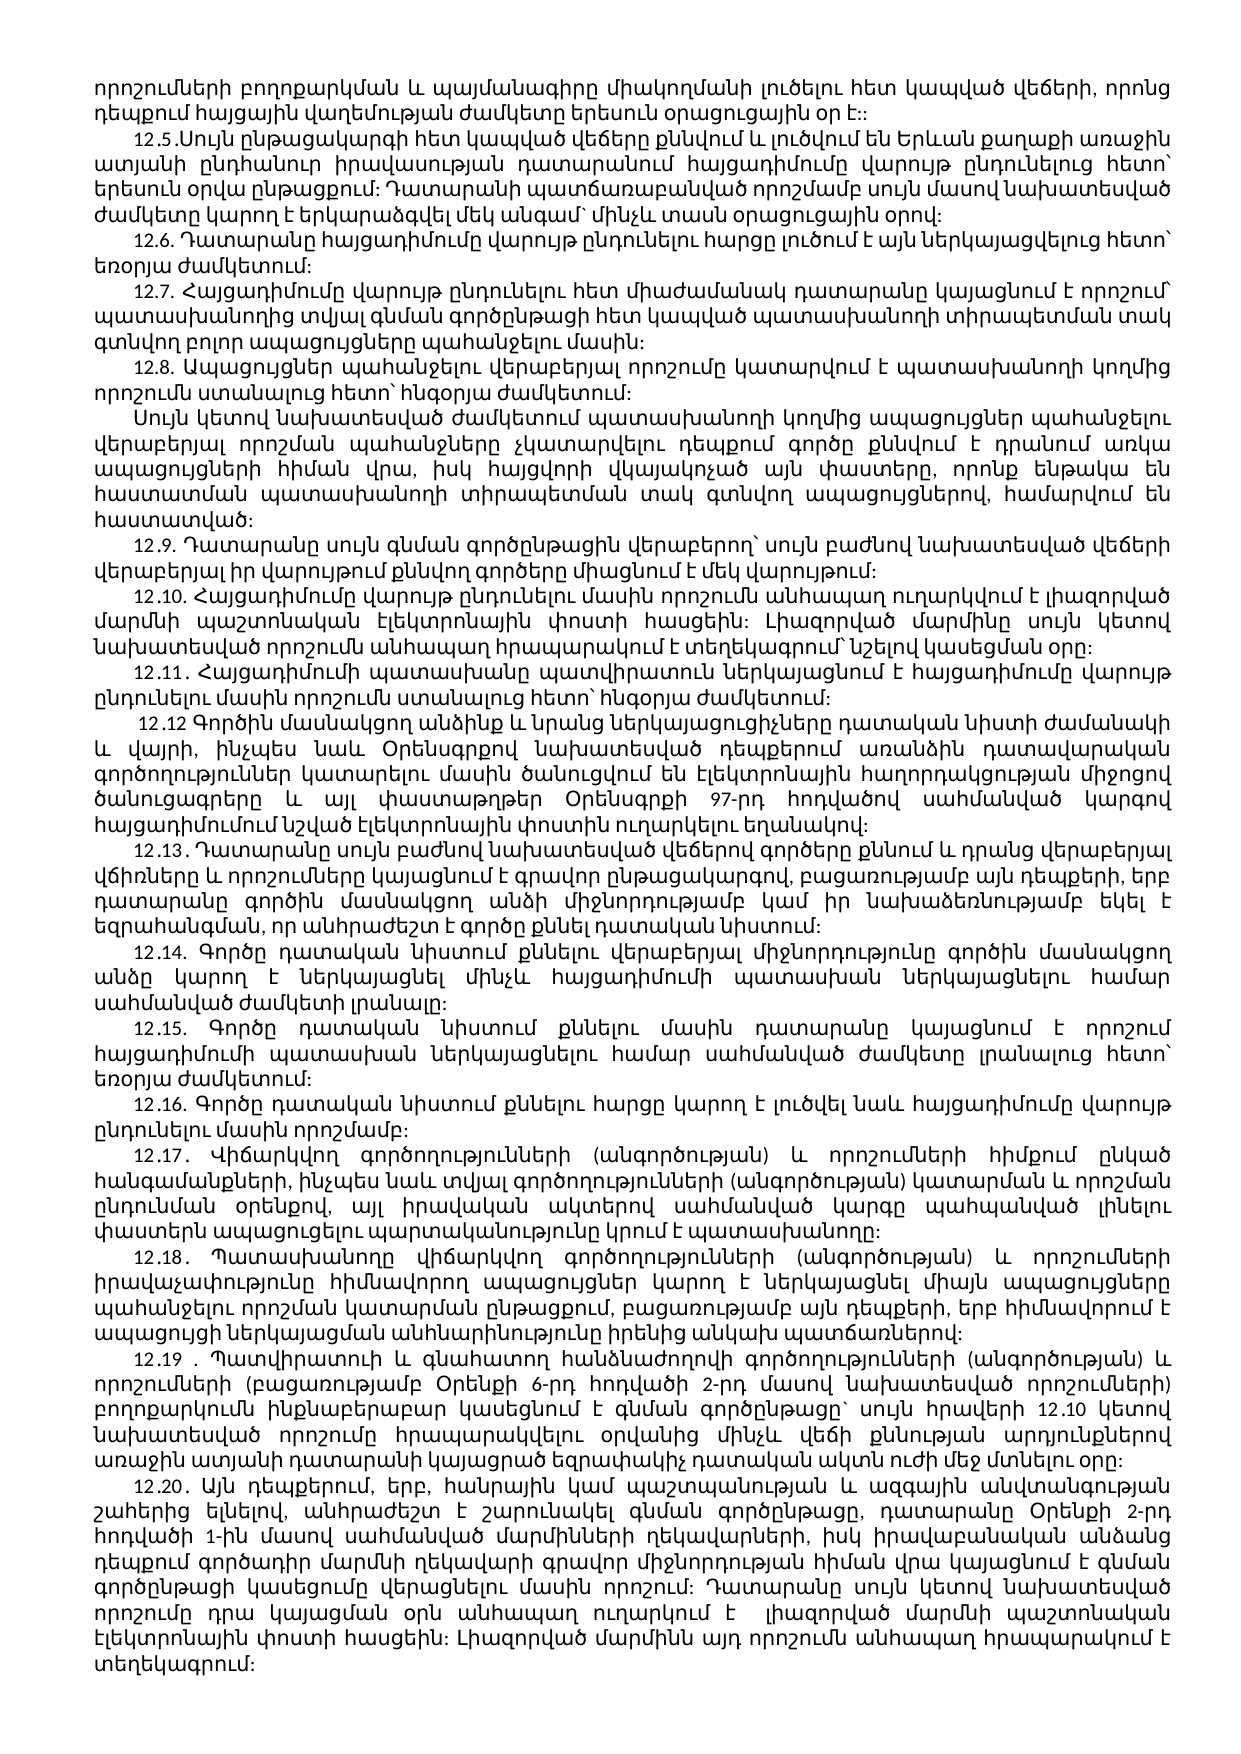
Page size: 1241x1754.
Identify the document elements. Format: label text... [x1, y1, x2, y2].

text 12․14. Գործը դատական նիստում քննելու վերաբերյալ միջնորդությունը գործին մասնակցող անձը կարող է ներկայացնել մինչև հայցադիմումի պատասխան ներկայացնելու համար սահմանված ժամկետի լրանալը: [94, 939, 1171, 1015]
text 12․18․ Պատասխանողը վիճարկվող գործողությունների (անգործության) և որոշումների իրավաչափությունը հիմնավորող ապացույցներ կարող է ներկայացնել միայն ապացույցները պահանջելու որոշման կատարման ընթացքում, բացառությամբ այն դեպքերի, երբ հիմնավորում է ապացույցի ներկայացման անհնարինությունը իրենից անկախ պատճառներով: [94, 1244, 1171, 1346]
text 12.6. Դատարանը հայցադիմումը վարույթ ընդունելու հարցը լուծում է այն ներկայացվելուց հետո՝ եռօրյա ժամկետում: [94, 227, 1171, 278]
text 12․17․ Վիճարկվող գործողությունների (անգործության) և որոշումների հիմքում ընկած հանգամանքների, ինչպես նաև տվյալ գործողությունների (անգործության) կատարման և որոշման ընդունման օրենքով, այլ իրավական ակտերով սահմանված կարգը պահպանված լինելու փաստերն ապացուցելու պարտականությունը կրում է պատասխանողը: [94, 1142, 1171, 1244]
text 12․12 Գործին մասնակցող անձինք և նրանց ներկայացուցիչները դատական նիստի ժամանակի և վայրի, ինչպես նաև Օրենսգրքով նախատեսված դեպքերում առանձին դատավարական գործողություններ կատարելու մասին ծանուցվում են էլեկտրոնային հաղորդակցության միջոցով ծանուցագրերը և այլ փաստաթղթեր Օրենսգրքի 97-րդ հոդվածով սահմանված կարգով հայցադիմումում նշված էլեկտրոնային փոստին ուղարկելու եղանակով: [94, 710, 1171, 837]
text 12․16. Գործը դատական նիստում քննելու հարցը կարող է լուծվել նաև հայցադիմումը վարույթ ընդունելու մասին որոշմամբ: [94, 1092, 1171, 1142]
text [94, 75, 1171, 126]
text 12․19 . Պատվիրատուի և գնահատող հանձնաժողովի գործողությունների (անգործության) և որոշումների (բացառությամբ Օրենքի 6-րդ հոդվածի 2-րդ մասով նախատեսված որոշումների) բողոքարկումն ինքնաբերաբար կասեցնում է գնման գործընթացը` սույն հրավերի 12․10 կետով նախատեսված որոշումը հրապարակվելու օրվանից մինչև վեճի քննության արդյունքներով առաջին ատյանի դատարանի կայացրած եզրափակիչ դատական ակտն ուժի մեջ մտնելու օրը: [94, 1346, 1171, 1473]
text 12․20․ Այն դեպքերում, երբ, հանրային կամ պաշտպանության և ազգային անվտանգության շահերից ելնելով, անհրաժեշտ է շարունակել գնման գործընթացը, դատարանը Օրենքի 2-րդ հոդվածի 1-ին մասով սահմանված մարմինների ղեկավարների, իսկ իրավաբանական անձանց դեպքում գործադիր մարմնի ղեկավարի գրավոր միջնորդության հիման վրա կայացնում է գնման գործընթացի կասեցումը վերացնելու մասին որոշում: Դատարանը սույն կետով նախատեսված որոշումը դրա կայացման օրն անհապաղ ուղարկում է լիազորված մարմնի պաշտոնական էլեկտրոնային փոստի հասցեին: Լիազորված մարմինն այդ որոշումն անհապաղ հրապարակում է տեղեկագրում: [94, 1473, 1171, 1676]
text 12․10. Հայցադիմումը վարույթ ընդունելու մասին որոշումն անհապաղ ուղարկվում է լիազորված մարմնի պաշտոնական էլեկտրոնային փոստի հասցեին: Լիազորված մարմինը սույն կետով նախատեսված որոշումն անհապաղ հրապարակում է տեղեկագրում՝ նշելով կասեցման օրը: [94, 583, 1171, 659]
text 12․13․ Դատարանը սույն բաժնով նախատեսված վեճերով գործերը քննում և դրանց վերաբերյալ վճիռները և որոշումները կայացնում է գրավոր ընթացակարգով, բացառությամբ այն դեպքերի, երբ դատարանը գործին մասնակցող անձի միջնորդությամբ կամ իր նախաձեռնությամբ եկել է եզրահանգման, որ անհրաժեշտ է գործը քննել դատական նիստում: [94, 837, 1171, 939]
text 12.8. Ապացույցներ պահանջելու վերաբերյալ որոշումը կատարվում է պատասխանողի կողմից որոշումն ստանալուց հետո՝ հնգօրյա ժամկետում: [94, 354, 1171, 405]
text 12․11․ Հայցադիմումի պատասխանը պատվիրատուն ներկայացնում է հայցադիմումը վարույթ ընդունելու մասին որոշումն ստանալուց հետո՝ հնգօրյա ժամկետում: [94, 659, 1171, 710]
text 12․9. Դատարանը սույն գնման գործընթացին վերաբերող՝ սույն բաժնով նախատեսված վեճերի վերաբերյալ իր վարույթում քննվող գործերը միացնում է մեկ վարույթում: [94, 532, 1171, 583]
text 12․5․Սույն ընթացակարգի հետ կապված վեճերը քննվում և լուծվում են Երևան քաղաքի առաջին ատյանի ընդհանուր իրավասության դատարանում հայցադիմումը վարույթ ընդունելուց հետո՝ երեսուն օրվա ընթացքում: Դատարանի պատճառաբանված որոշմամբ սույն մասով նախատեսված ժամկետը կարող է երկարաձգվել մեկ անգամ` մինչև տասն օրացուցային օրով: [94, 126, 1171, 227]
text 12.7. Հայցադիմումը վարույթ ընդունելու հետ միաժամանակ դատարանը կայացնում է որոշում՝ պատասխանողից տվյալ գնման գործընթացի հետ կապված պատասխանողի տիրապետման տակ գտնվող բոլոր ապացույցները պահանջելու մասին: [94, 278, 1171, 354]
text 12․15. Գործը դատական նիստում քննելու մասին դատարանը կայացնում է որոշում հայցադիմումի պատասխան ներկայացնելու համար սահմանված ժամկետը լրանալուց հետո՝ եռօրյա ժամկետում: [94, 1015, 1171, 1092]
text Սույն կետով նախատեսված ժամկետում պատասխանողի կողմից ապացույցներ պահանջելու վերաբերյալ որոշման պահանջները չկատարվելու դեպքում գործը քննվում է դրանում առկա ապացույցների հիման վրա, իսկ հայցվորի վկայակոչած այն փաստերը, որոնք ենթակա են հաստատման պատասխանողի տիրապետման տակ գտնվող ապացույցներով, համարվում են հաստատված: [94, 405, 1171, 532]
